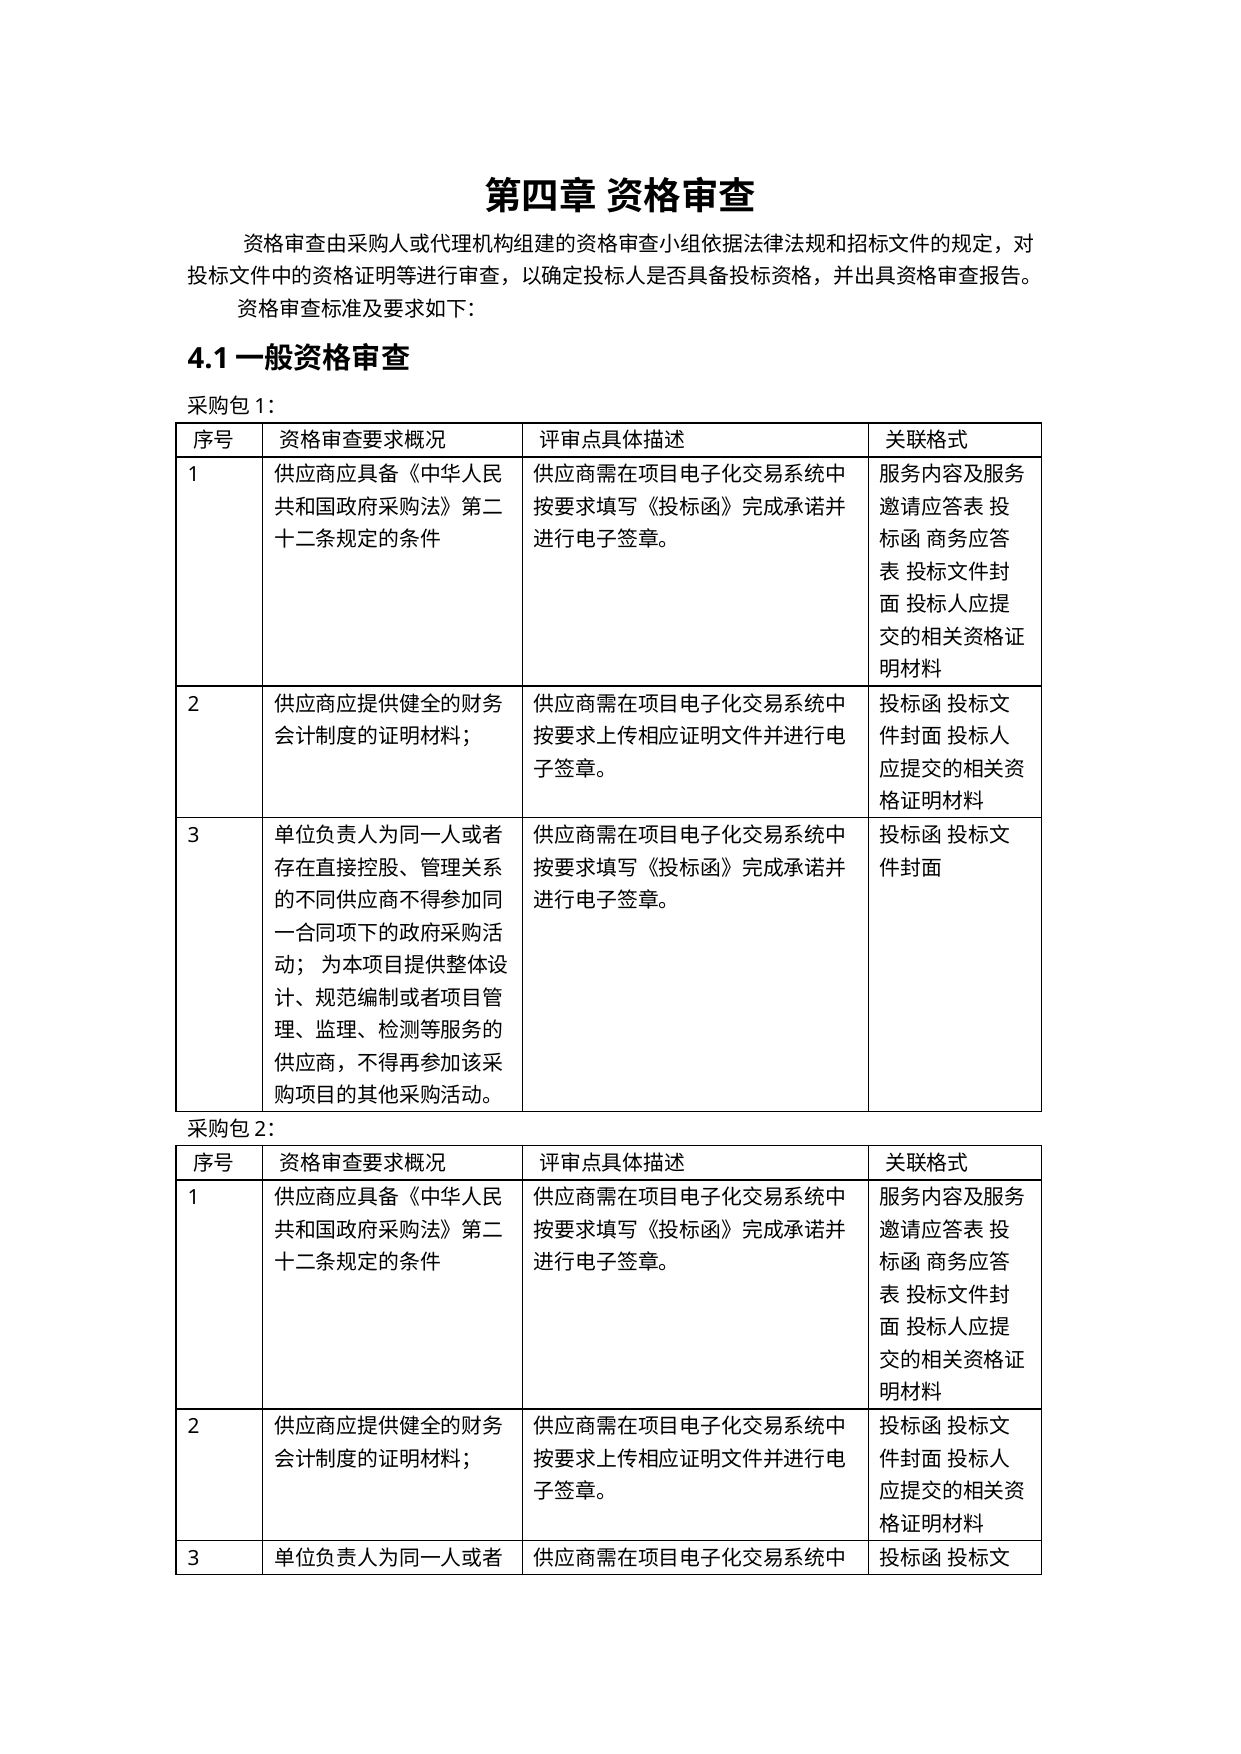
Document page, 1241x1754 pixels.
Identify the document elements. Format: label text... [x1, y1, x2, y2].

table_cell 投标函 投标文件封面 投标人应提交的相关资格证明材料 [869, 1410, 1041, 1539]
table_header 关联格式 [869, 424, 1041, 456]
text 资格审查由采购人或代理机构组建的资格审查小组依据法律法规和招标文件的规定，对投标文件中的资格证明等进行审查，以确定投标人是否具备投标资格，并出具资格审查报告。 [187, 227, 1053, 292]
text 采购包1： [187, 389, 1053, 422]
text 4.1一般资格审查 [187, 324, 1053, 389]
table_cell 供应商需在项目电子化交易系统中按要求上传相应证明文件并进行电子签章。 [523, 687, 868, 817]
table_cell 服务内容及服务邀请应答表 投标函 商务应答表 投标文件封面 投标人应提交的相关资格证明材料 [869, 458, 1041, 685]
table_header 资格审查要求概况 [263, 424, 522, 456]
table_cell 单位负责人为同一人或者存在直接控股、管理关系的不同供应商不得参加同一合同项下的政府采购活动； 为本项目提供整体设计、规范编制或者项目管理、监理、检测等服务的供应商，不得再参加该采购项目的其他采购活动。 [263, 818, 522, 1111]
table_cell 供应商应具备《中华人民共和国政府采购法》第二十二条规定的条件 [263, 458, 522, 685]
table_header 资格审查要求概况 [263, 1146, 522, 1179]
table_cell 3 [177, 818, 262, 1111]
table_header 评审点具体描述 [523, 1146, 868, 1179]
table_header 评审点具体描述 [523, 424, 868, 456]
text 资格审查标准及要求如下： [187, 292, 1053, 324]
table_header 关联格式 [869, 1146, 1041, 1179]
table_cell 供应商需在项目电子化交易系统中按要求填写《投标函》完成承诺并进行电子签章。 [523, 1181, 868, 1408]
table_cell 供应商需在项目电子化交易系统中按要求填写《投标函》完成承诺并进行电子签章。 [523, 458, 868, 685]
text 采购包2： [187, 1112, 1053, 1145]
table_cell 3 [177, 1541, 262, 1573]
table_cell 供应商应提供健全的财务会计制度的证明材料； [263, 687, 522, 817]
text 第四章 资格审查 [187, 162, 1053, 227]
table_cell 1 [177, 1181, 262, 1408]
table_cell 供应商需在项目电子化交易系统中按要求填写《投标函》完成承诺并进行电子签章。 [523, 818, 868, 1111]
table_cell 2 [177, 1410, 262, 1539]
table_cell 供应商需在项目电子化交易系统中按要求上传相应证明文件并进行电子签章。 [523, 1410, 868, 1539]
table_cell 投标函 投标文件封面 [869, 818, 1041, 1111]
table_cell 1 [177, 458, 262, 685]
table_cell 供应商应具备《中华人民共和国政府采购法》第二十二条规定的条件 [263, 1181, 522, 1408]
table_cell 2 [177, 687, 262, 817]
table_cell 投标函 投标文件封面 投标人应提交的相关资格证明材料 [869, 687, 1041, 817]
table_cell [263, 1541, 522, 1573]
table_cell 服务内容及服务邀请应答表 投标函 商务应答表 投标文件封面 投标人应提交的相关资格证明材料 [869, 1181, 1041, 1408]
table_cell 投标函 投标文件封面 [869, 1541, 1041, 1573]
table_header 序号 [177, 424, 262, 456]
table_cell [523, 1541, 868, 1573]
table_cell 供应商应提供健全的财务会计制度的证明材料； [263, 1410, 522, 1539]
table_header 序号 [177, 1146, 262, 1179]
